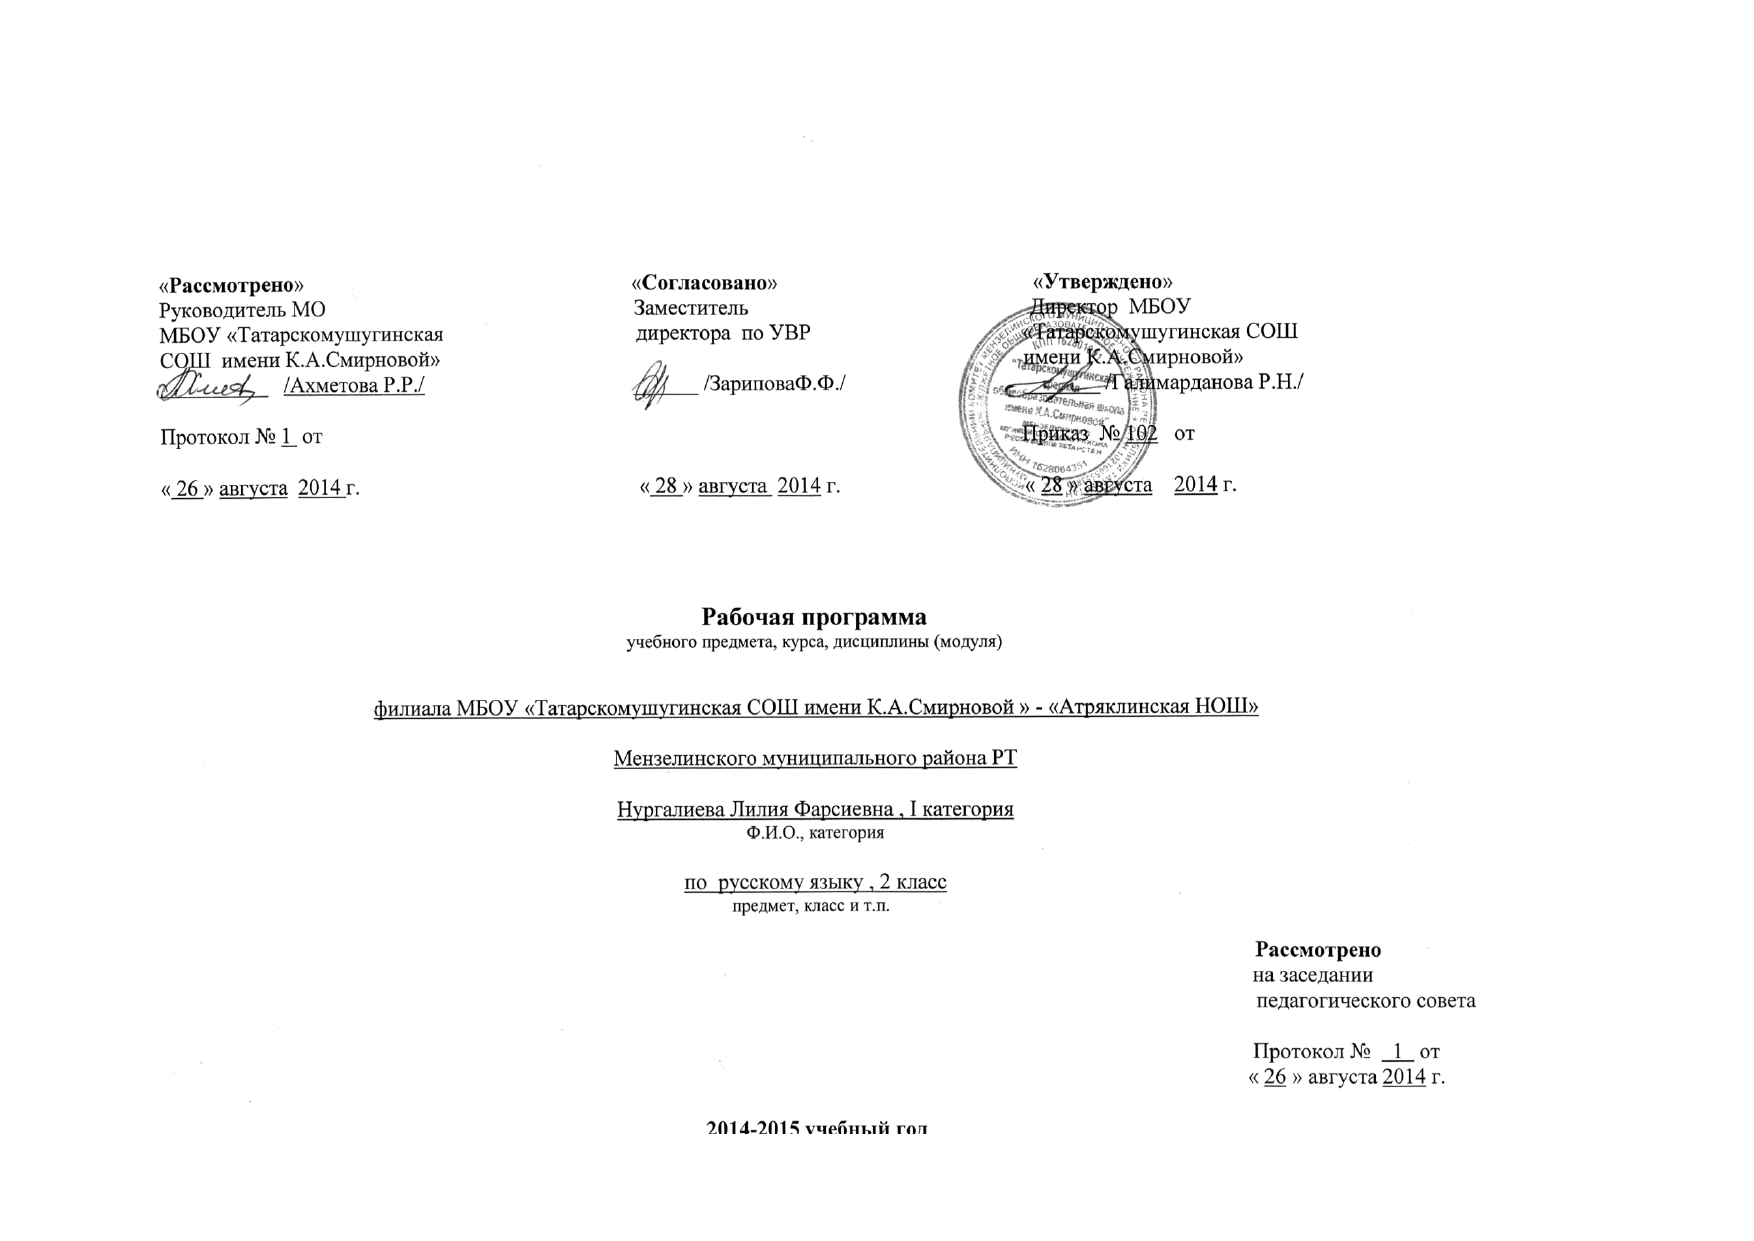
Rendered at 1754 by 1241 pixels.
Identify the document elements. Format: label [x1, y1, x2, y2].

picture [58, 117, 1565, 1134]
